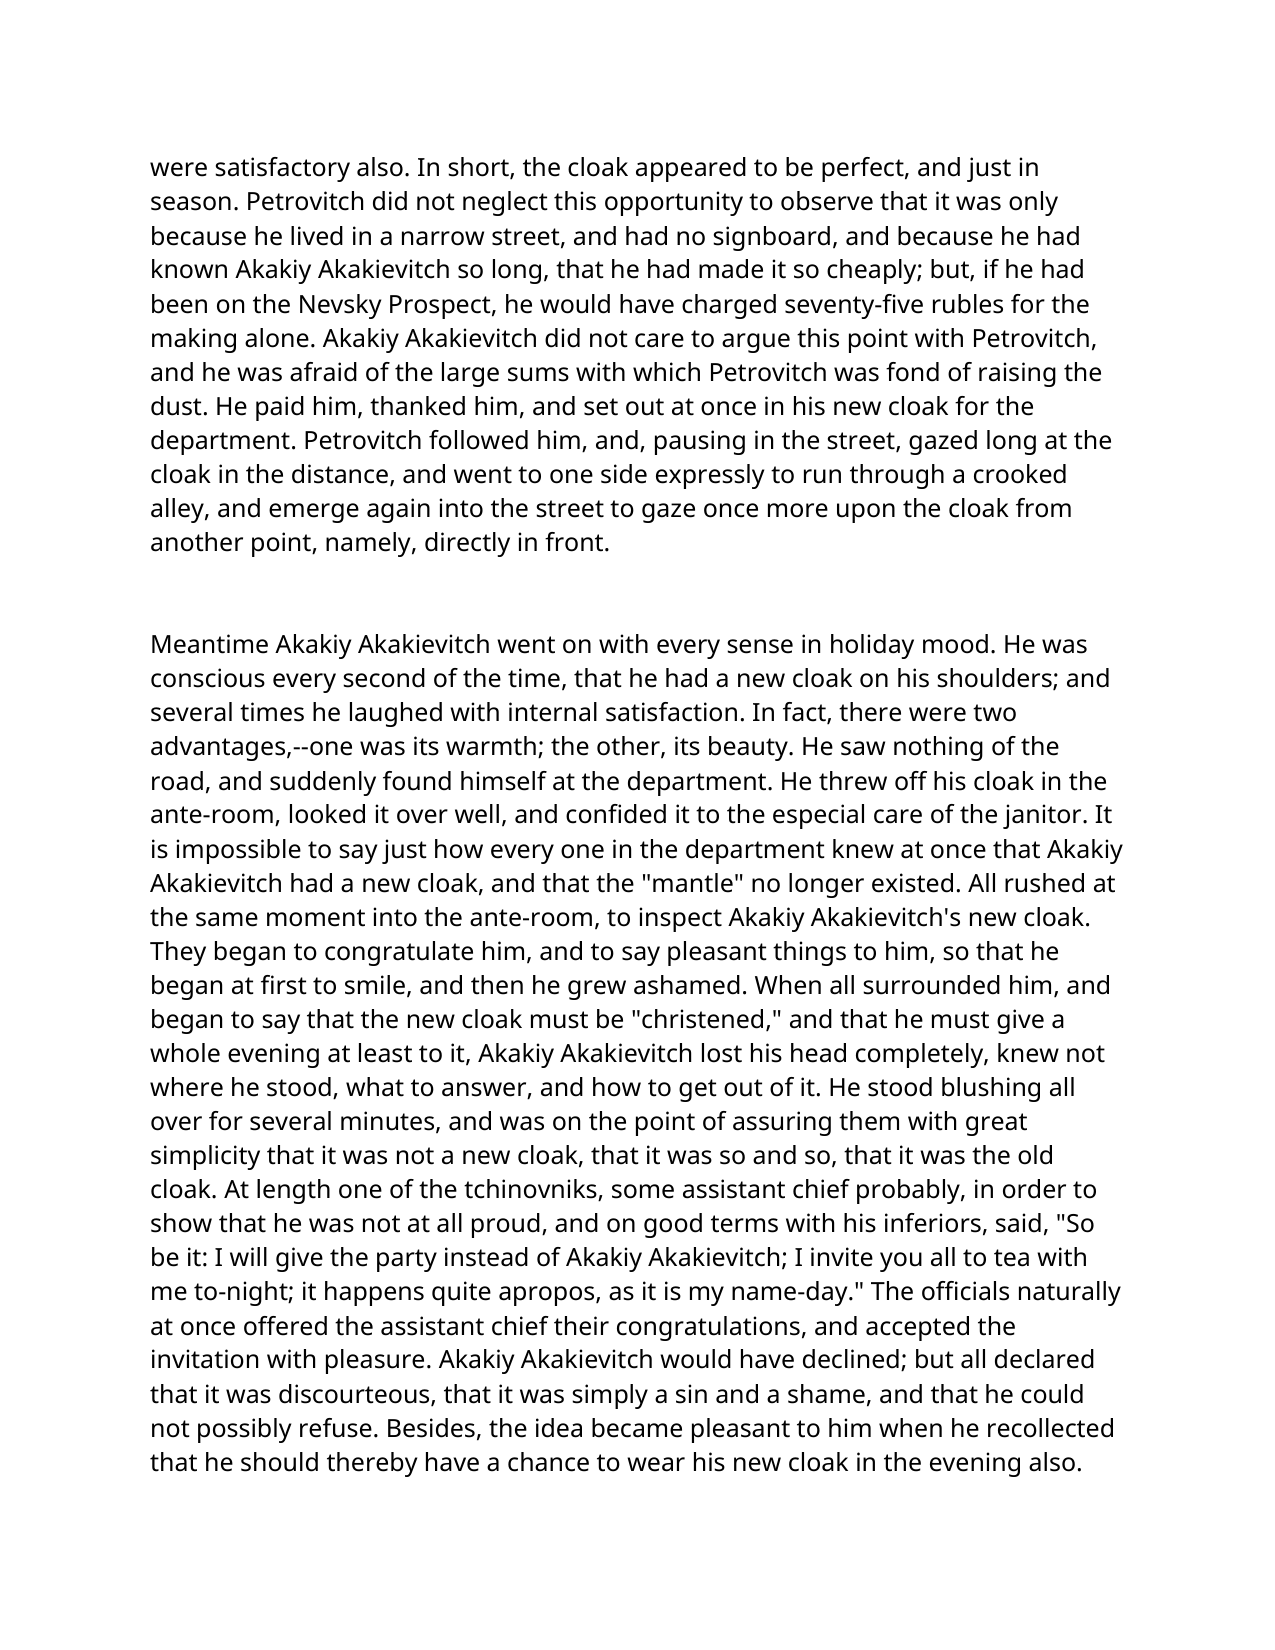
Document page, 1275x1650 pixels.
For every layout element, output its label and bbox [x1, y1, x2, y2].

text [150, 150, 1125, 559]
text [150, 627, 1125, 1478]
